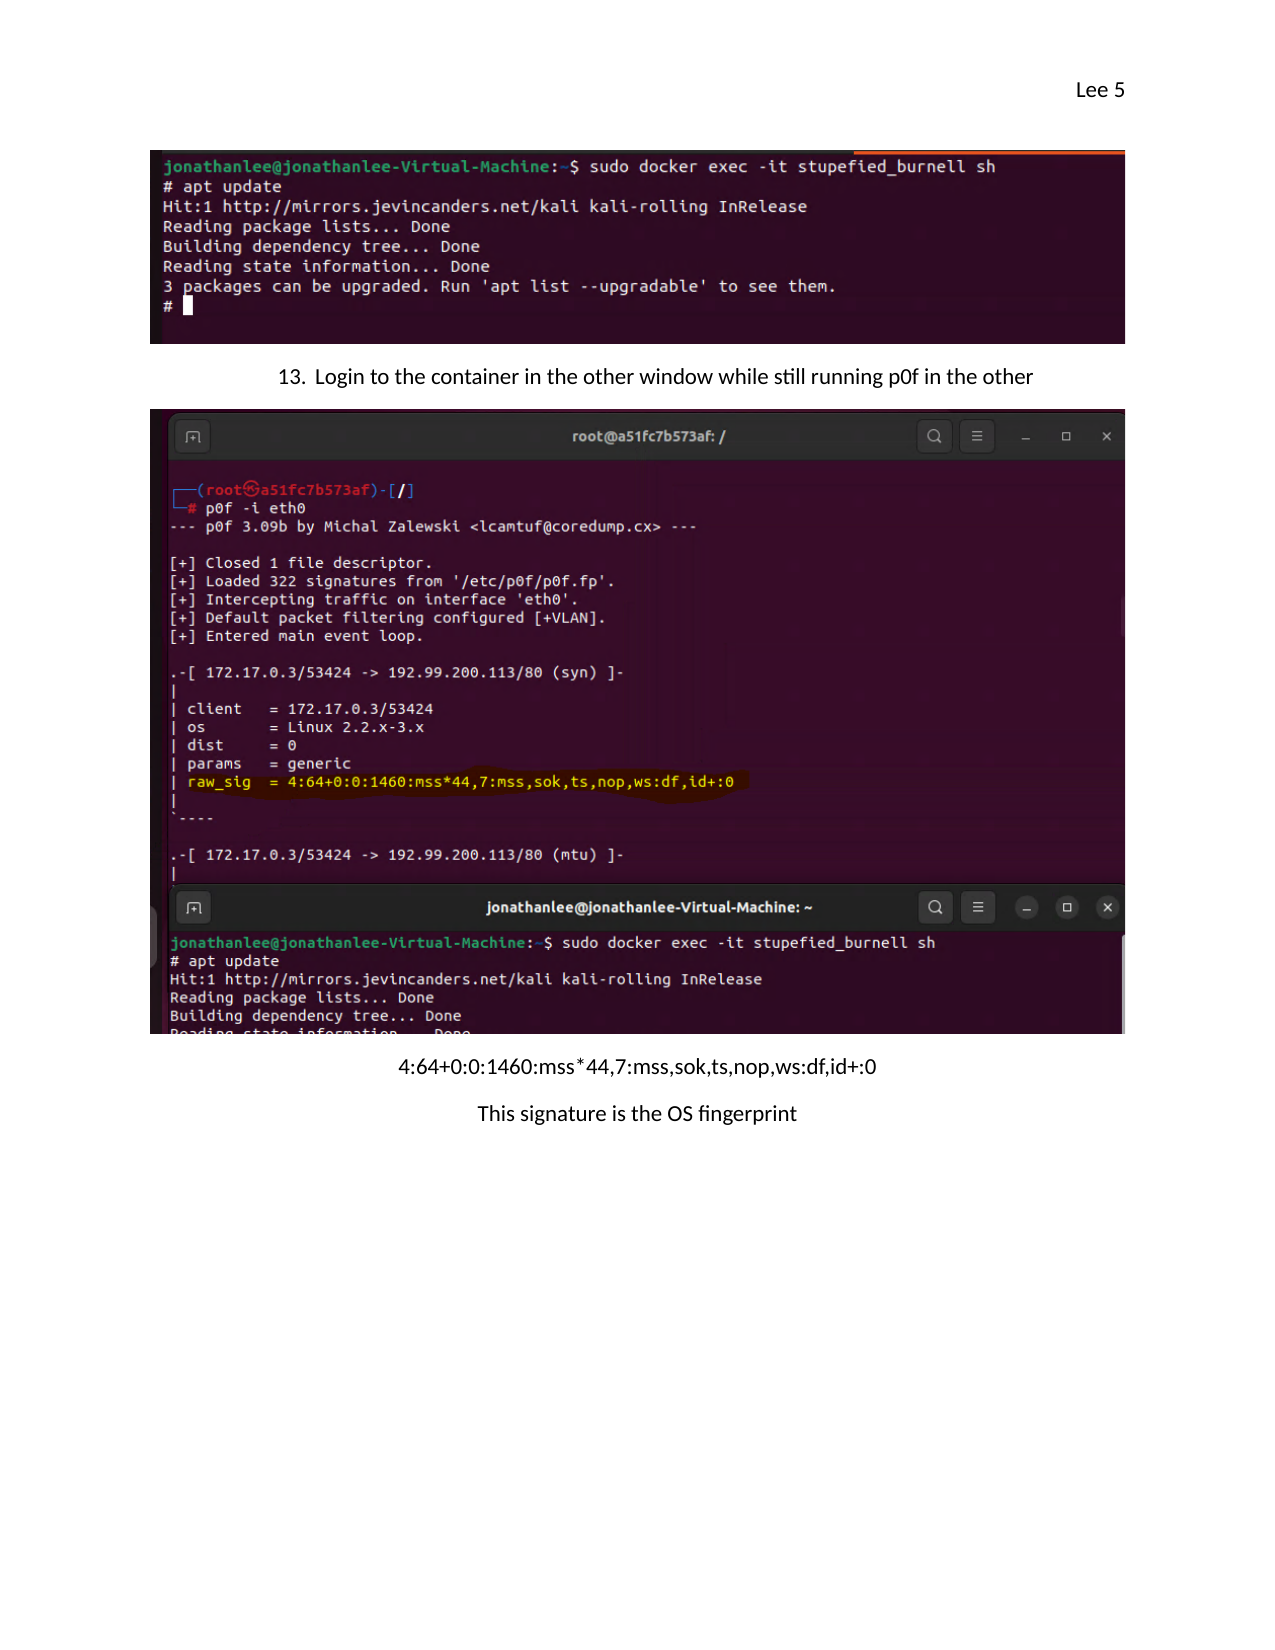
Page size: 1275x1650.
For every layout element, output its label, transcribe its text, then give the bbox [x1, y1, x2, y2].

text 4:64+0:0:1460:mss*44,7:mss,sok,ts,nop,ws:df,id+:0 [150, 1052, 1125, 1080]
text This signature is the OS fingerprint [150, 1099, 1125, 1127]
picture [150, 150, 1125, 344]
list Login to the container in the other window while still running p0f in the other [187, 362, 1125, 391]
picture [150, 409, 1125, 1034]
